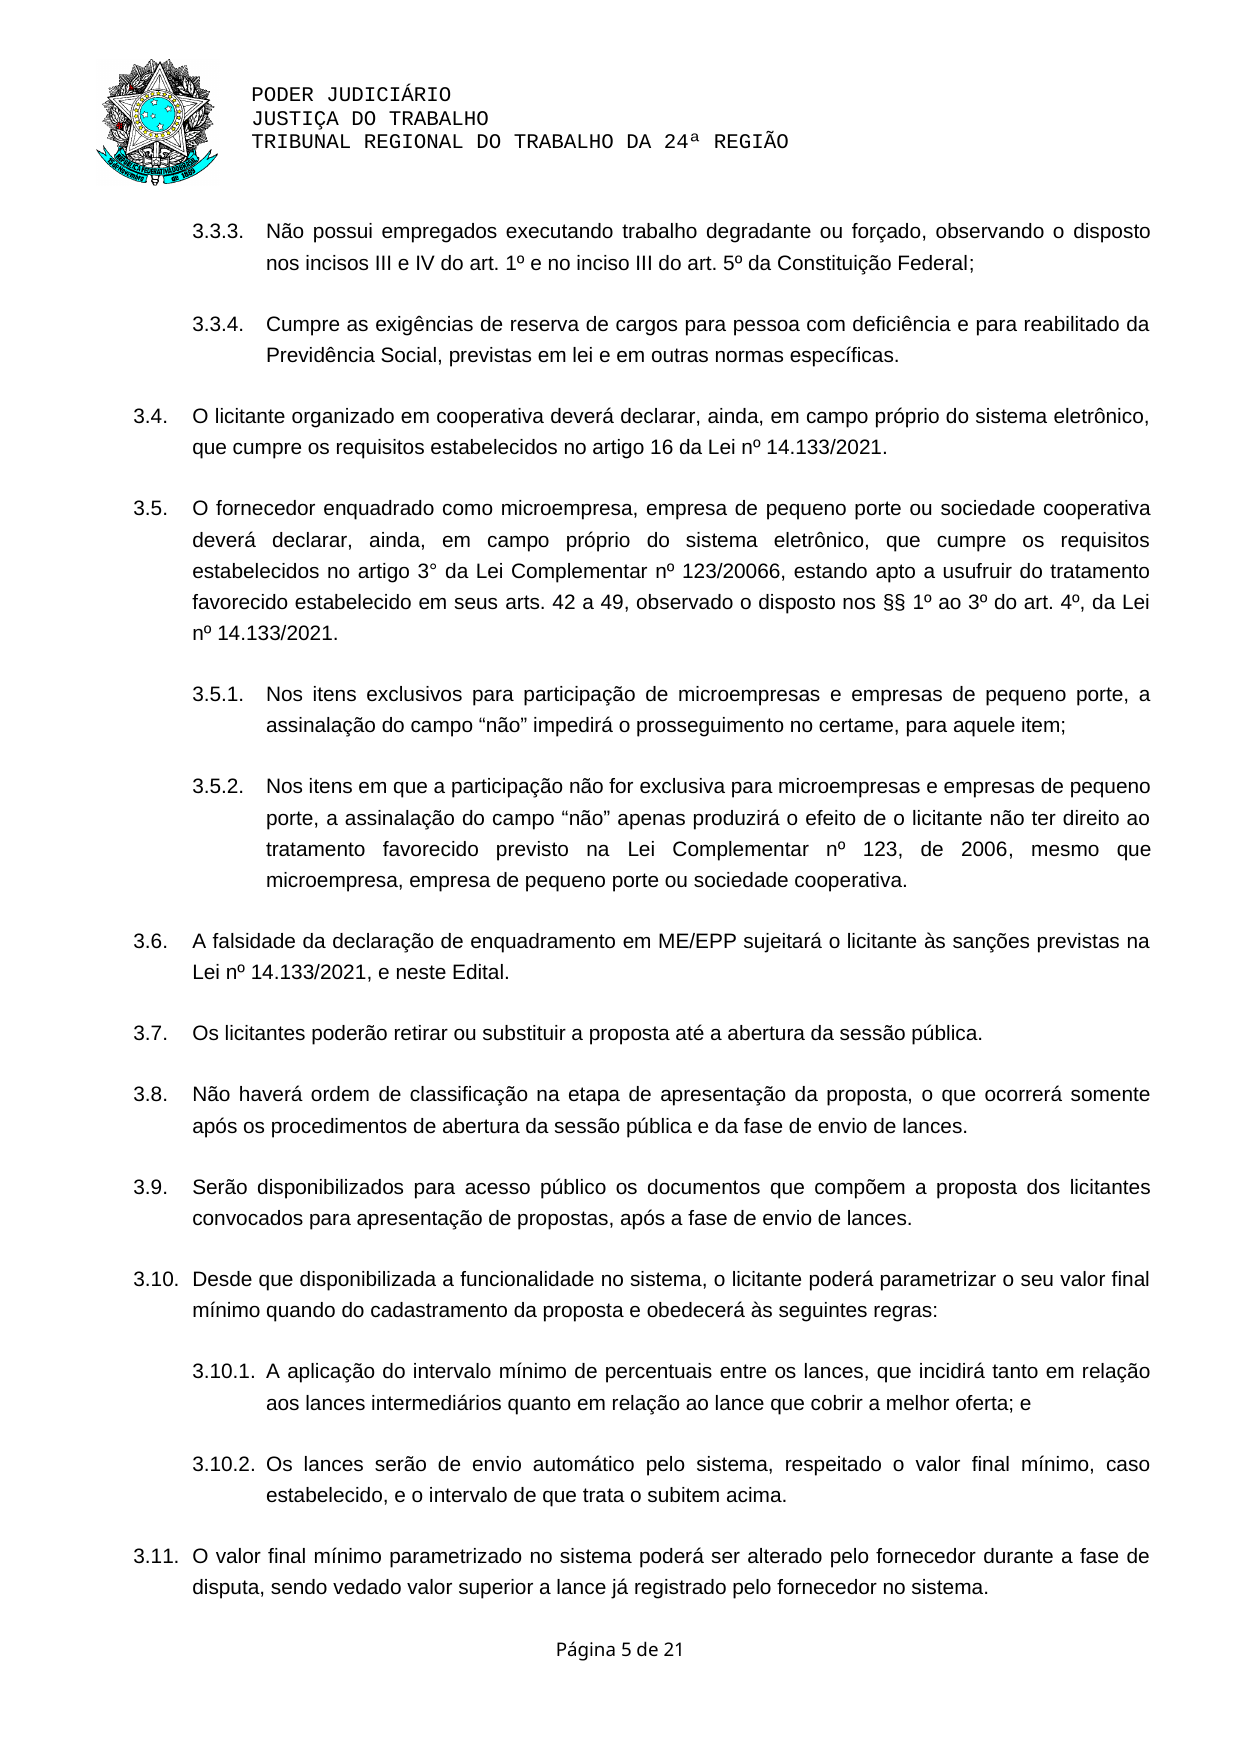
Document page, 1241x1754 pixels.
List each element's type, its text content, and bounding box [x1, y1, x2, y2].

list Os lances serão de envio automático pelo sistema, respeitado o valor final mínimo, caso estabelecido, e o intervalo de que trata o subitem acima. [192, 1451, 1152, 1507]
text O fornecedor enquadrado como microempresa, empresa de pequeno porte ou sociedade cooperativa deverá declarar, ainda, em campo próprio do sistema eletrônico, que cumpre os requisitos estabelecidos no artigo 3° da Lei Complementar nº 123/20066, estando apto a usufruir do tratamento favorecido estabelecido em seus arts. 42 a 49, observado o disposto nos §§ 1º ao 3º do art. 4º, da Lei nº 14.133/2021. [133, 496, 1152, 645]
text A falsidade da declaração de enquadramento em ME/EPP sujeitará o licitante às sanções previstas na Lei nº 14.133/2021, e neste Edital. [133, 929, 1152, 984]
text O licitante organizado em cooperativa deverá declarar, ainda, em campo próprio do sistema eletrônico, que cumpre os requisitos estabelecidos no artigo 16 da Lei nº 14.133/2021. [133, 404, 1152, 459]
list A aplicação do intervalo mínimo de percentuais entre os lances, que incidirá tanto em relação aos lances intermediários quanto em relação ao lance que cobrir a melhor oferta; e [192, 1359, 1152, 1414]
list Nos itens exclusivos para participação de microempresas e empresas de pequeno porte, a assinalação do campo “não” impedirá o prosseguimento no certame, para aquele item; [192, 682, 1152, 737]
text Os licitantes poderão retirar ou substituir a proposta até a abertura da sessão pública. [133, 1021, 1152, 1045]
picture [96, 59, 220, 186]
text Não haverá ordem de classificação na etapa de apresentação da proposta, o que ocorrerá somente após os procedimentos de abertura da sessão pública e da fase de envio de lances. [133, 1082, 1152, 1137]
text Serão disponibilizados para acesso público os documentos que compõem a proposta dos licitantes convocados para apresentação de propostas, após a fase de envio de lances. [133, 1174, 1152, 1230]
text O valor final mínimo parametrizado no sistema poderá ser alterado pelo fornecedor durante a fase de disputa, sendo vedado valor superior a lance já registrado pelo fornecedor no sistema. [133, 1544, 1152, 1599]
list Nos itens em que a participação não for exclusiva para microempresas e empresas de pequeno porte, a assinalação do campo “não” apenas produzirá o efeito de o licitante não ter direito ao tratamento favorecido previsto na Lei Complementar nº 123, de 2006, mesmo que microempresa, empresa de pequeno porte ou sociedade cooperativa. [192, 774, 1152, 892]
text Desde que disponibilizada a funcionalidade no sistema, o licitante poderá parametrizar o seu valor final mínimo quando do cadastramento da proposta e obedecerá às seguintes regras: [133, 1267, 1152, 1322]
list Não possui empregados executando trabalho degradante ou forçado, observando o disposto nos incisos III e IV do art. 1º e no inciso III do art. 5º da Constituição Federal; [192, 219, 1152, 274]
list Cumpre as exigências de reserva de cargos para pessoa com deficiência e para reabilitado da Previdência Social, previstas em lei e em outras normas específicas. [192, 312, 1152, 367]
